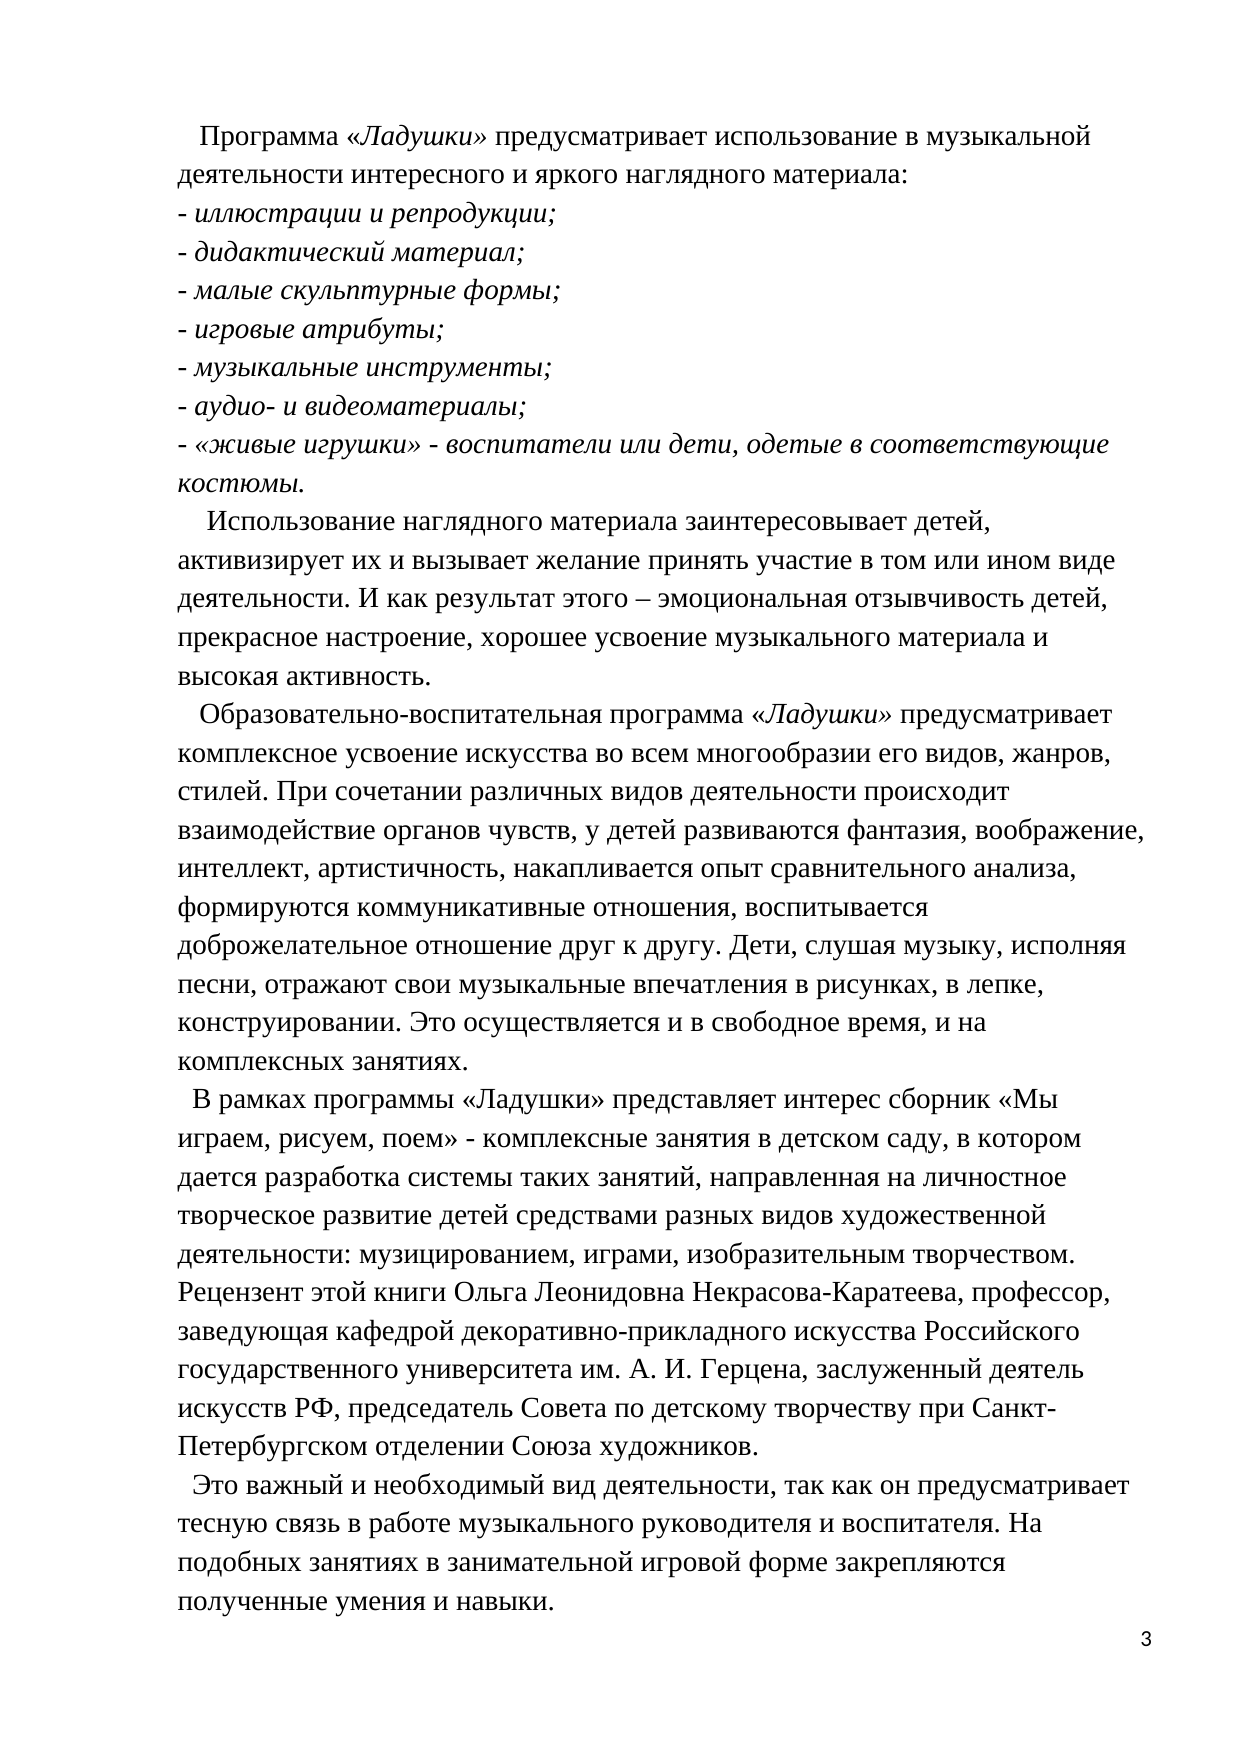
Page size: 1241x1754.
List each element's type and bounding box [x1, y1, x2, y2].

text [177, 118, 1152, 1077]
text [177, 1082, 1152, 1616]
